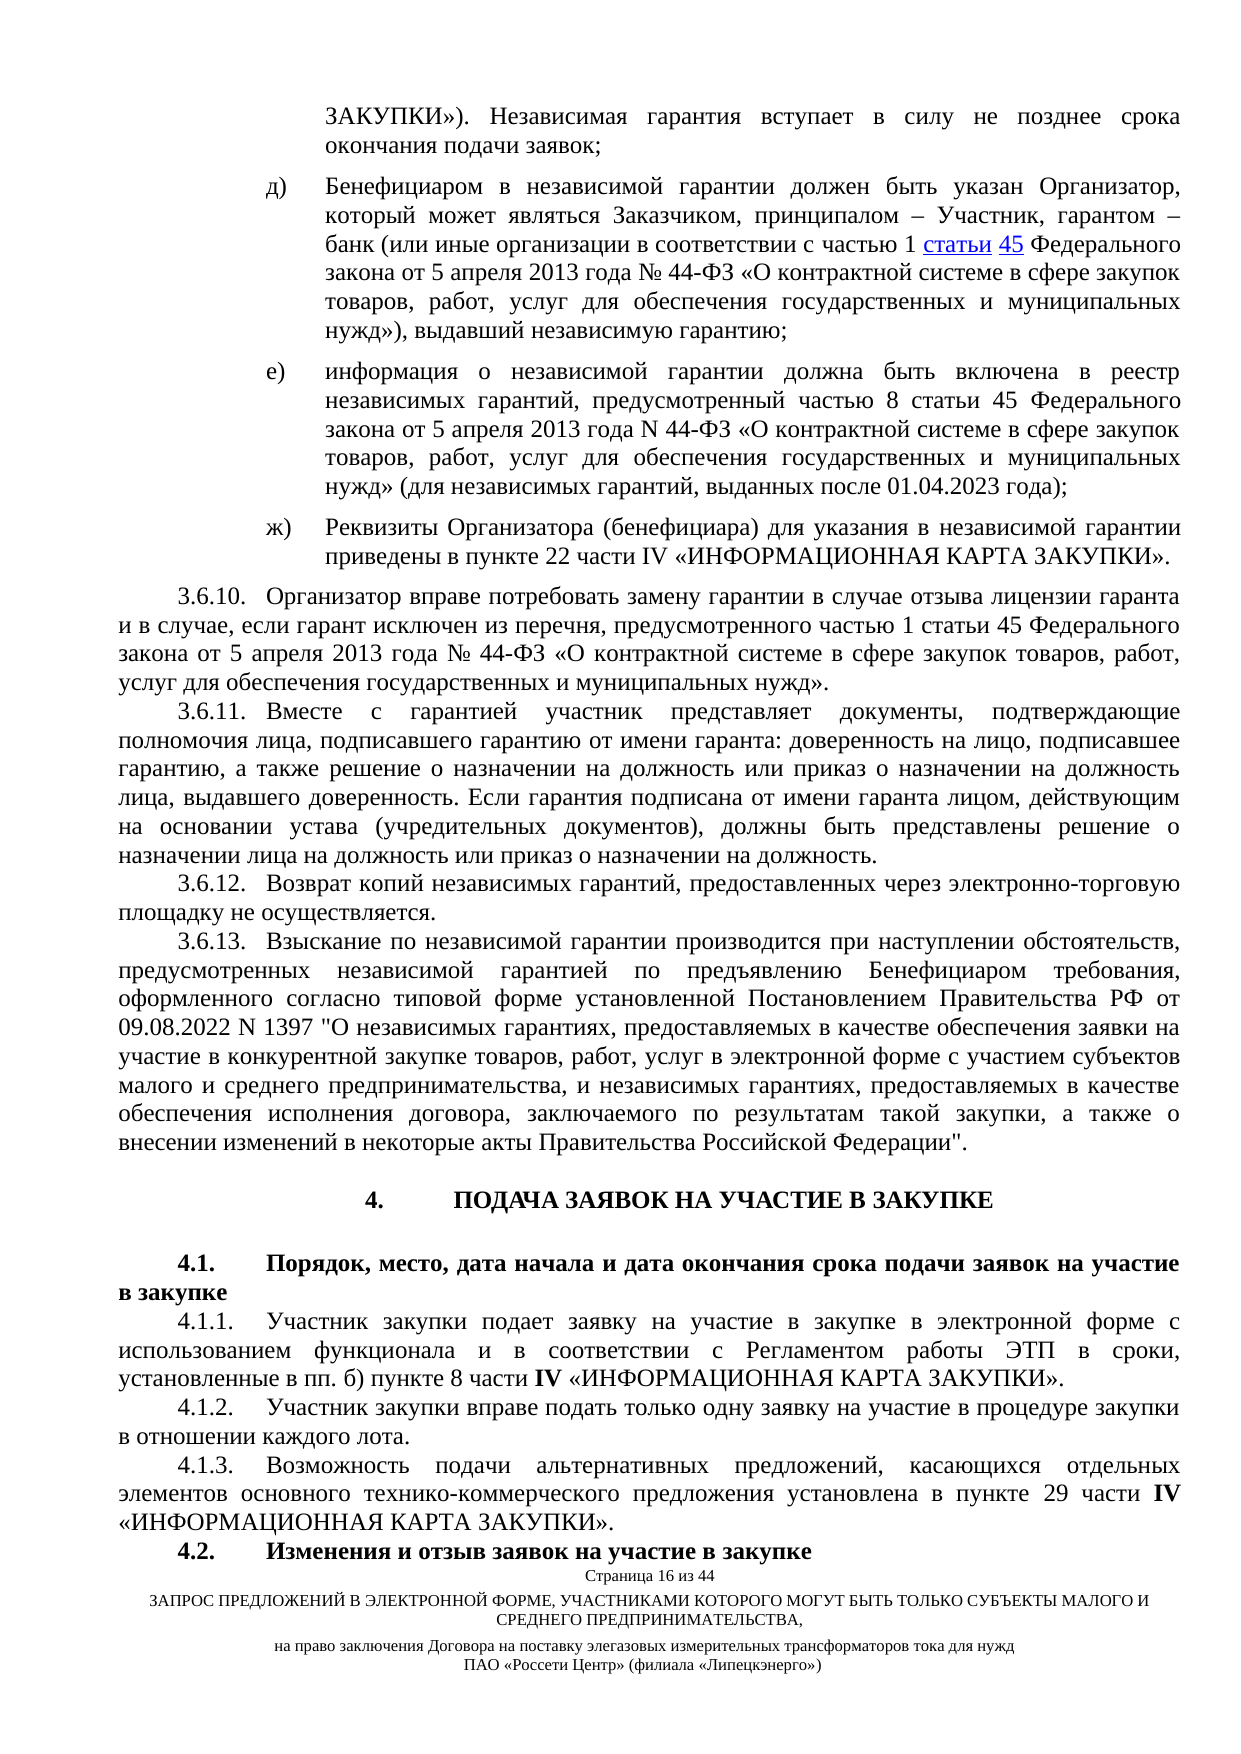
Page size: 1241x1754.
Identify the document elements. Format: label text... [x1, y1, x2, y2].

subtitle Изменения и отзыв заявок на участие в закупке [118, 1536, 1181, 1565]
subtitle Взыскание по независимой гарантии производится при наступлении обстоятельств, предусмотренных независимой гарантией по предъявлению Бенефициаром требования, оформленного согласно типовой форме установленной Постановлением Правительства РФ от 09.08.2022 N 1397 "О независимых гарантиях, предоставляемых в качестве обеспечения заявки на участие в конкурентной закупке товаров, работ, услуг в электронной форме с участием субъектов малого и среднего предпринимательства, и независимых гарантиях, предоставляемых в качестве обеспечения исполнения договора, заключаемого по результатам такой закупки, а также о внесении изменений в некоторые акты Правительства Российской Федерации". [118, 926, 1181, 1156]
subtitle Вместе с гарантией участник представляет документы, подтверждающие полномочия лица, подписавшего гарантию от имени гаранта: доверенность на лицо, подписавшее гарантию, а также решение о назначении на должность или приказ о назначении на должность лица, выдавшего доверенность. Если гарантия подписана от имени гаранта лицом, действующим на основании устава (учредительных документов), должны быть представлены решение о назначении лица на должность или приказ о назначении на должность. [118, 696, 1181, 868]
list Бенефициаром в независимой гарантии должен быть указан Организатор, который может являться Заказчиком, принципалом – Участник, гарантом – банк (или иные организации в соответствии с частью 1 статьи 45 Федерального закона от 5 апреля 2013 года № 44-ФЗ «О контрактной системе в сфере закупок товаров, работ, услуг для обеспечения государственных и муниципальных нужд»), выдавший независимую гарантию; [266, 171, 1181, 344]
subtitle Возврат копий независимых гарантий, предоставленных через электронно-торговую площадку не осуществляется. [118, 868, 1181, 926]
list Реквизиты Организатора (бенефициара) для указания в независимой гарантии приведены в пункте 22 части IV «ИНФОРМАЦИОННАЯ КАРТА ЗАКУПКИ». [266, 512, 1181, 570]
list информация о независимой гарантии должна быть включена в реестр независимых гарантий, предусмотренный частью 8 статьи 45 Федерального закона от 5 апреля 2013 года N 44-ФЗ «О контрактной системе в сфере закупок товаров, работ, услуг для обеспечения государственных и муниципальных нужд» (для независимых гарантий, выданных после 01.04.2023 года); [266, 356, 1181, 500]
subtitle Порядок, место, дата начала и дата окончания срока подачи заявок на участие в закупке [118, 1248, 1181, 1306]
subtitle Участник закупки подает заявку на участие в закупке в электронной форме с использованием функционала и в соответствии с Регламентом работы ЭТП в сроки, установленные в пп. б) пункте 8 части IV «ИНФОРМАЦИОННАЯ КАРТА ЗАКУПКИ». [118, 1306, 1181, 1392]
subtitle ПОДАЧА ЗАЯВОК НА УЧАСТИЕ В ЗАКУПКЕ [118, 1185, 1181, 1213]
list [266, 101, 1181, 159]
subtitle Участник закупки вправе подать только одну заявку на участие в процедуре закупки в отношении каждого лота. [118, 1392, 1181, 1450]
subtitle Организатор вправе потребовать замену гарантии в случае отзыва лицензии гаранта и в случае, если гарант исключен из перечня, предусмотренного частью 1 статьи 45 Федерального закона от 5 апреля 2013 года № 44-ФЗ «О контрактной системе в сфере закупок товаров, работ, услуг для обеспечения государственных и муниципальных нужд». [118, 581, 1181, 696]
subtitle Возможность подачи альтернативных предложений, касающихся отдельных элементов основного технико-коммерческого предложения установлена в пункте 29 части IV «ИНФОРМАЦИОННАЯ КАРТА ЗАКУПКИ». [118, 1450, 1181, 1536]
